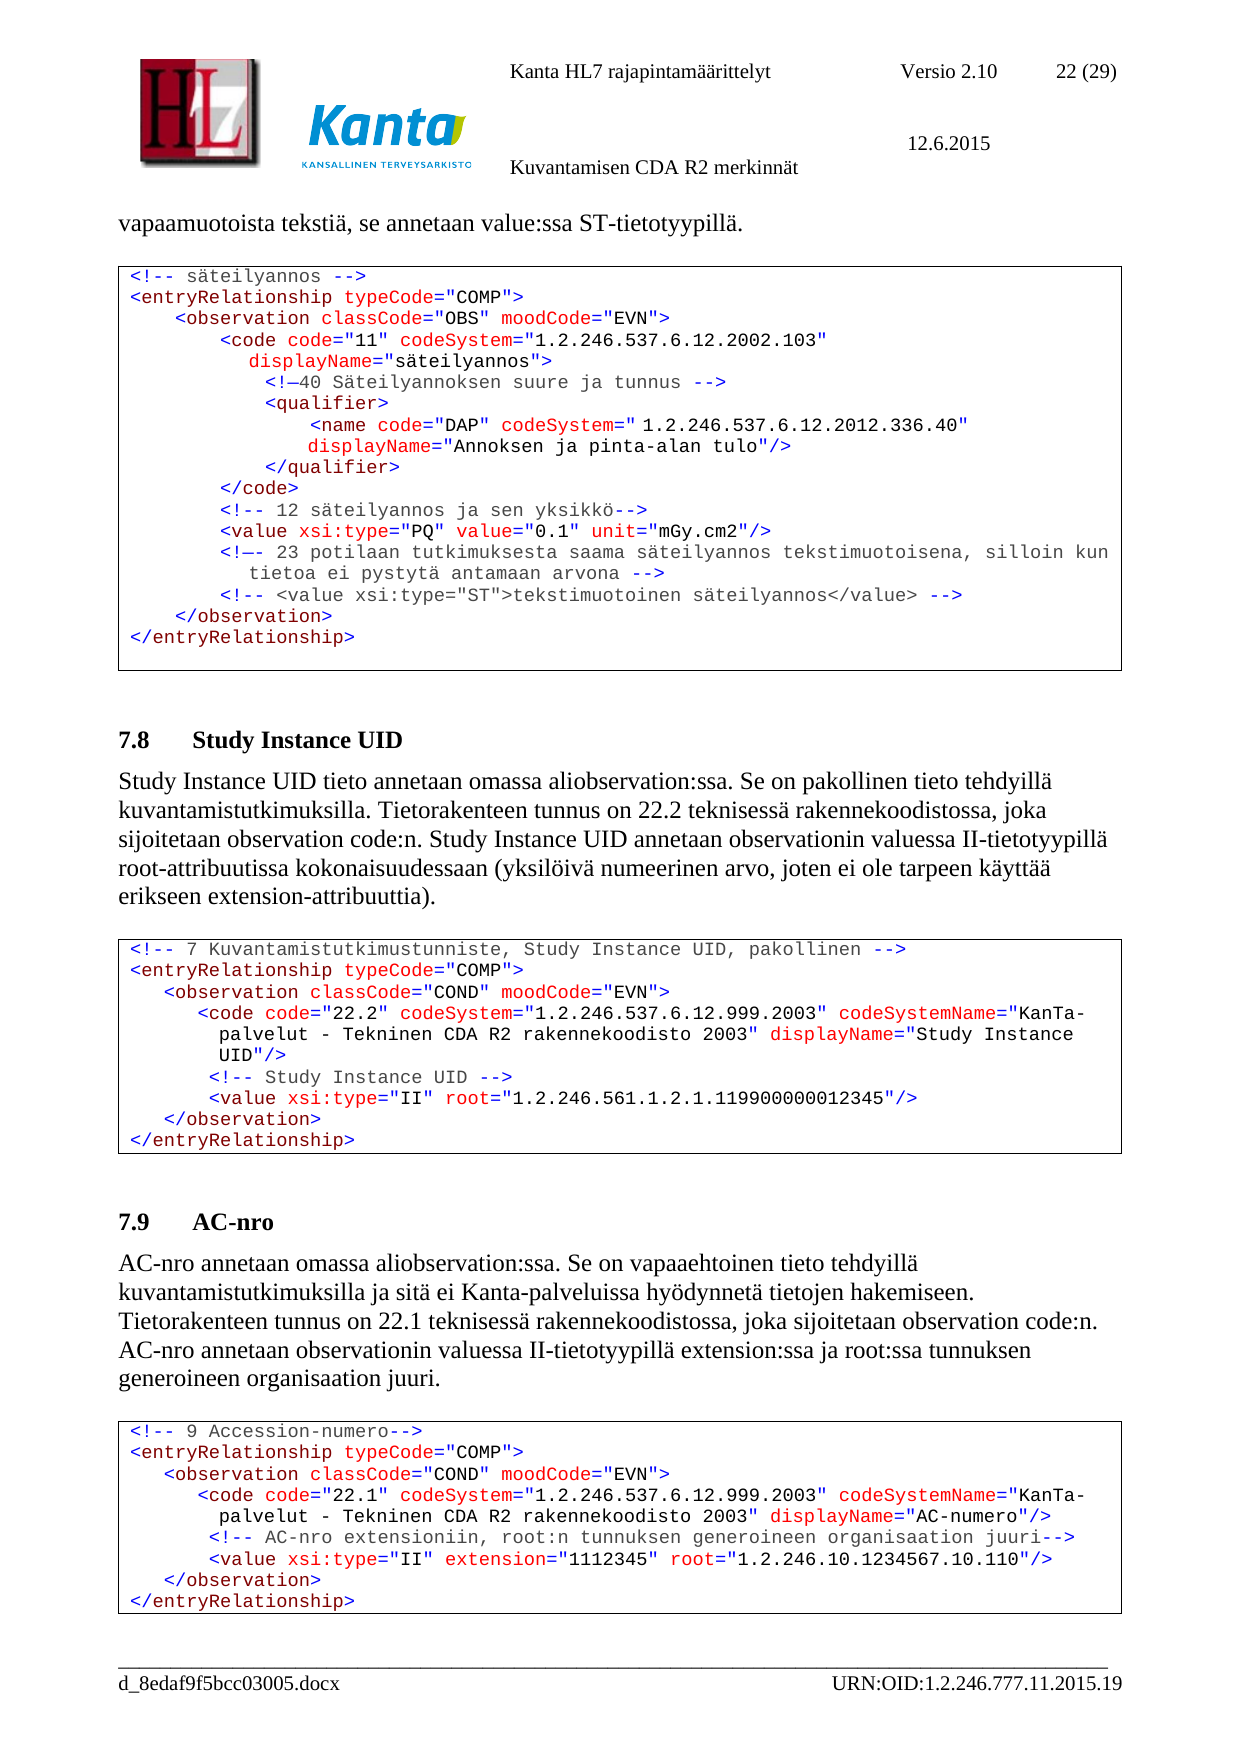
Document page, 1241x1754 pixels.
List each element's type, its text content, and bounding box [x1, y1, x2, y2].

text AC-nro annetaan omassa aliobservation:ssa. Se on vapaaehtoinen tieto tehdyillä kuvantamistutkimuksilla ja sitä ei Kanta-palveluissa hyödynnetä tietojen hakemiseen. Tietorakenteen tunnus on 22.1 teknisessä rakennekoodistossa, joka sijoitetaan observation code:n. AC-nro annetaan observationin valuessa II-tietotyypillä extension:ssa ja root:ssa tunnuksen generoineen organisaation juuri. [118, 1248, 1122, 1421]
picture [323, 105, 335, 119]
picture [302, 105, 472, 168]
subtitle Study Instance UID [118, 725, 1122, 754]
table_header <!-- 7 Kuvantamistutkimustunniste, Study Instance UID, pakollinen --> <entryRelationship typeCode="COMP"> <observation classCode="COND" moodCode="EVN"> <code code="22.2" codeSystem="1.2.246.537.6.12.999.2003" codeSystemName="KanTa-palvelut - Tekninen CDA R2 rakennekoodisto 2003" displayName="Study Instance UID"/> <!-- Study Instance UID --> <value xsi:type="II" root="1.2.246.561.1.2.1.119900000012345"/> </observation> </entryRelationship> [119, 940, 1121, 1152]
table_header <!-- säteilyannos --> <entryRelationship typeCode="COMP"> <observation classCode="OBS" moodCode="EVN"> <code code="11" codeSystem="1.2.246.537.6.12.2002.103" displayName="säteilyannos"> <!—40 Säteilyannoksen suure ja tunnus --> <qualifier> <name code="DAP" codeSystem=" 1.2.246.537.6.12.2012.336.40" displayName="Annoksen ja pinta-alan tulo"/> </qualifier> </code> <!-- 12 säteilyannos ja sen yksikkö--> <value xsi:type="PQ" value="0.1" unit="mGy.cm2"/> <!—- 23 potilaan tutkimuksesta saama säteilyannos tekstimuotoisena, silloin kun tietoa ei pystytä antamaan arvona --> <!-- <value xsi:type="ST">tekstimuotoinen säteilyannos</value> --> </observation> </entryRelationship> [119, 267, 1121, 670]
text Study Instance UID tieto annetaan omassa aliobservation:ssa. Se on pakollinen tieto tehdyillä kuvantamistutkimuksilla. Tietorakenteen tunnus on 22.2 teknisessä rakennekoodistossa, joka sijoitetaan observation code:n. Study Instance UID annetaan observationin valuessa II-tietotyypillä root-attribuutissa kokonaisuudessaan (yksilöivä numeerinen arvo, joten ei ole tarpeen käyttää erikseen extension-attribuuttia). [118, 766, 1122, 939]
picture [140, 59, 262, 168]
subtitle AC-nro [118, 1207, 1122, 1236]
table_header <!-- 9 Accession-numero--> <entryRelationship typeCode="COMP"> <observation classCode="COND" moodCode="EVN"> <code code="22.1" codeSystem="1.2.246.537.6.12.999.2003" codeSystemName="KanTa-palvelut - Tekninen CDA R2 rakennekoodisto 2003" displayName="AC-numero"/> <!-- AC-nro extensioniin, root:n tunnuksen generoineen organisaation juuri--> <value xsi:type="II" extension="1112345" root="1.2.246.10.1234567.10.110"/> </observation> </entryRelationship> [119, 1422, 1121, 1613]
